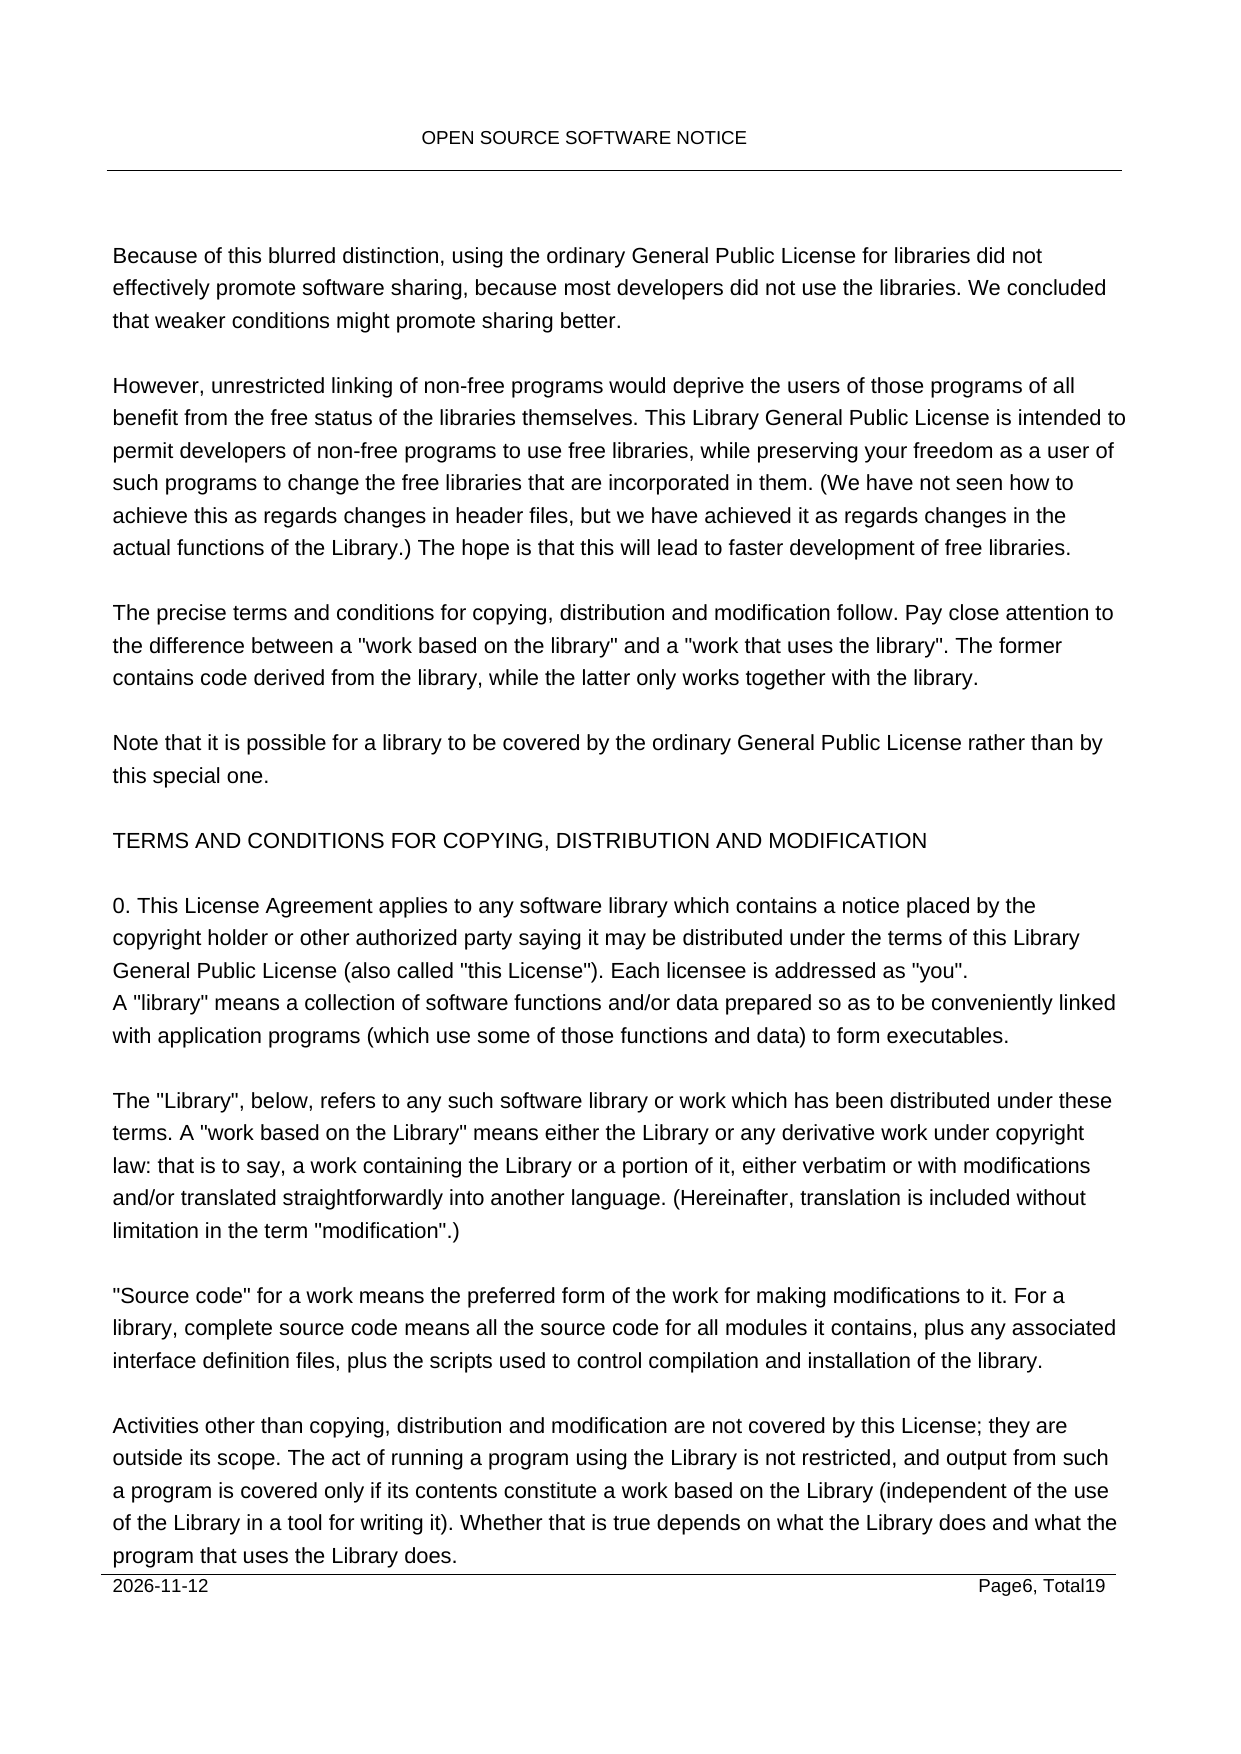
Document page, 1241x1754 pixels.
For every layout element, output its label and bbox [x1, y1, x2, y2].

text [112, 206, 1128, 1571]
